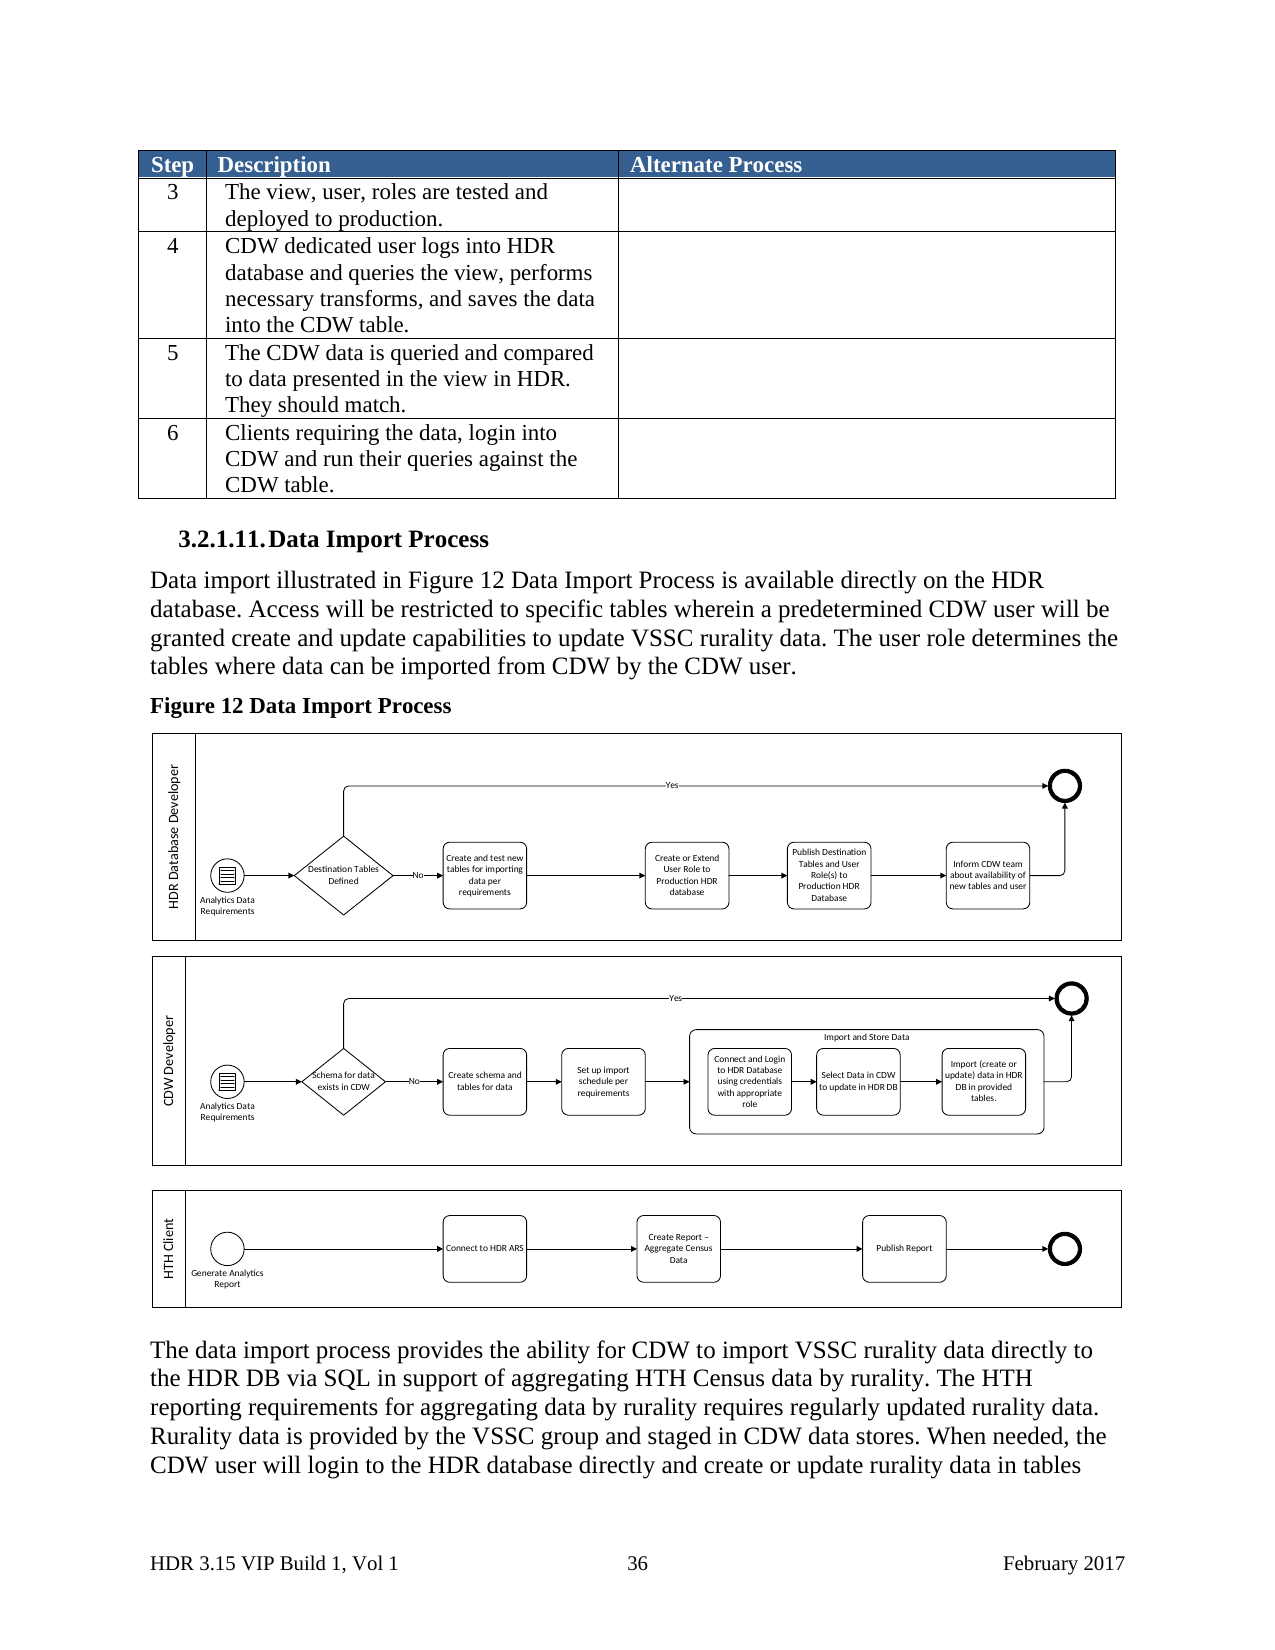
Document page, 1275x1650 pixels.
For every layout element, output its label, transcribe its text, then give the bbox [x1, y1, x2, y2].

subtitle Data Import Process [178, 524, 1125, 553]
table_cell Clients requiring the data, login into CDW and run their queries against the CDW table. [207, 419, 618, 498]
text Data import illustrated in Figure 12 Data Import Process is available directly on the HDR database. Access will be restricted to specific tables wherein a predetermined CDW user will be granted create and update capabilities to update VSSC rurality data. The user role determines the tables where data can be imported from CDW by the CDW user. [150, 565, 1125, 680]
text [150, 1335, 1125, 1478]
table_cell 5 [139, 339, 206, 418]
table_cell The view, user, roles are tested and deployed to production. [207, 179, 618, 231]
table_cell The CDW data is queried and compared to data presented in the view in HDR. They should match. [207, 339, 618, 418]
table_header Step [139, 151, 206, 177]
table_cell 3 [139, 179, 206, 231]
table_cell 6 [139, 419, 206, 498]
table_cell [619, 419, 1115, 498]
text Figure 12 Data Import Process [150, 693, 1125, 719]
table_cell [619, 339, 1115, 418]
table_cell [619, 232, 1115, 338]
table_header Alternate Process [619, 151, 1115, 177]
table_header Description [207, 151, 618, 177]
table_cell CDW dedicated user logs into HDR database and queries the view, performs necessary transforms, and saves the data into the CDW table. [207, 232, 618, 338]
table_cell [619, 179, 1115, 231]
table_cell 4 [139, 232, 206, 338]
